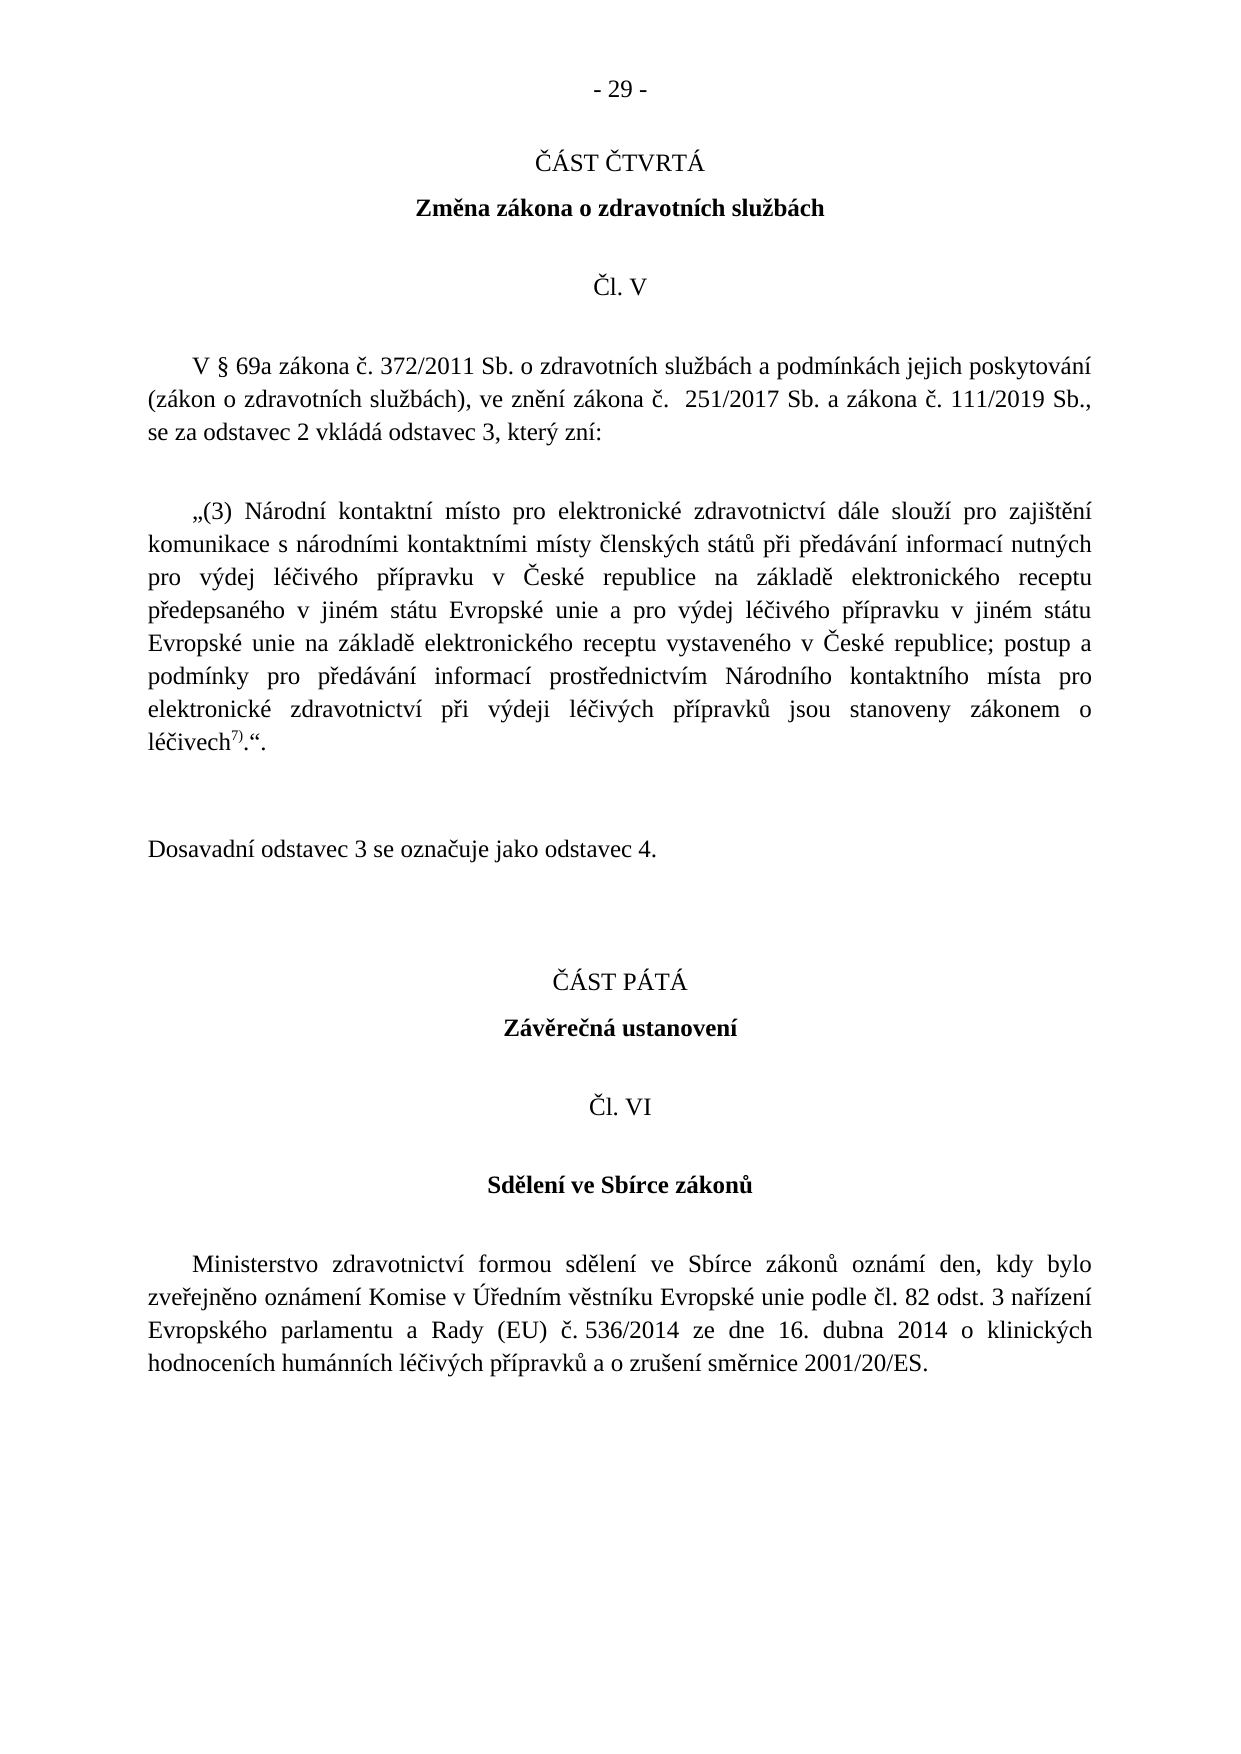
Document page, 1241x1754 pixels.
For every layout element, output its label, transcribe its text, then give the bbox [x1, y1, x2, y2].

text Ministerstvo zdravotnictví formou sdělení ve Sbírce zákonů oznámí den, kdy bylo zveřejněno oznámení Komise v Úředním věstníku Evropské unie podle čl. 82 odst. 3 nařízení Evropského parlamentu a Rady (EU) č. 536/2014 ze dne 16. dubna 2014 o klinických hodnoceních humánních léčivých přípravků a o zrušení směrnice 2001/20/ES. [148, 1249, 1093, 1377]
text „(3) Národní kontaktní místo pro elektronické zdravotnictví dále slouží pro zajištění komunikace s národními kontaktními místy členských států při předávání informací nutných pro výdej léčivého přípravku v České republice na základě elektronického receptu předepsaného v jiném státu Evropské unie a pro výdej léčivého přípravku v jiném státu Evropské unie na základě elektronického receptu vystaveného v České republice; postup a podmínky pro předávání informací prostřednictvím Národního kontaktního místa pro elektronické zdravotnictví při výdeji léčivých přípravků jsou stanoveny zákonem o léčivech7).“. [148, 496, 1093, 756]
text Dosavadní odstavec 3 se označuje jako odstavec 4. [148, 834, 1093, 863]
text V § 69a zákona č. 372/2011 Sb. o zdravotních službách a podmínkách jejich poskytování (zákon o zdravotních službách), ve znění zákona č. 251/2017 Sb. a zákona č. 111/2019 Sb., se za odstavec 2 vkládá odstavec 3, který zní: [148, 351, 1093, 446]
text Čl. VI [148, 1092, 1093, 1120]
text Závěrečná ustanovení [148, 1013, 1093, 1042]
text Sdělení ve Sbírce zákonů [148, 1171, 1093, 1199]
text Čl. V [148, 272, 1093, 301]
text Změna zákona o zdravotních službách [148, 193, 1093, 222]
text ČÁST ČTVRTÁ [148, 148, 1093, 176]
text ČÁST PÁTÁ [148, 967, 1093, 996]
